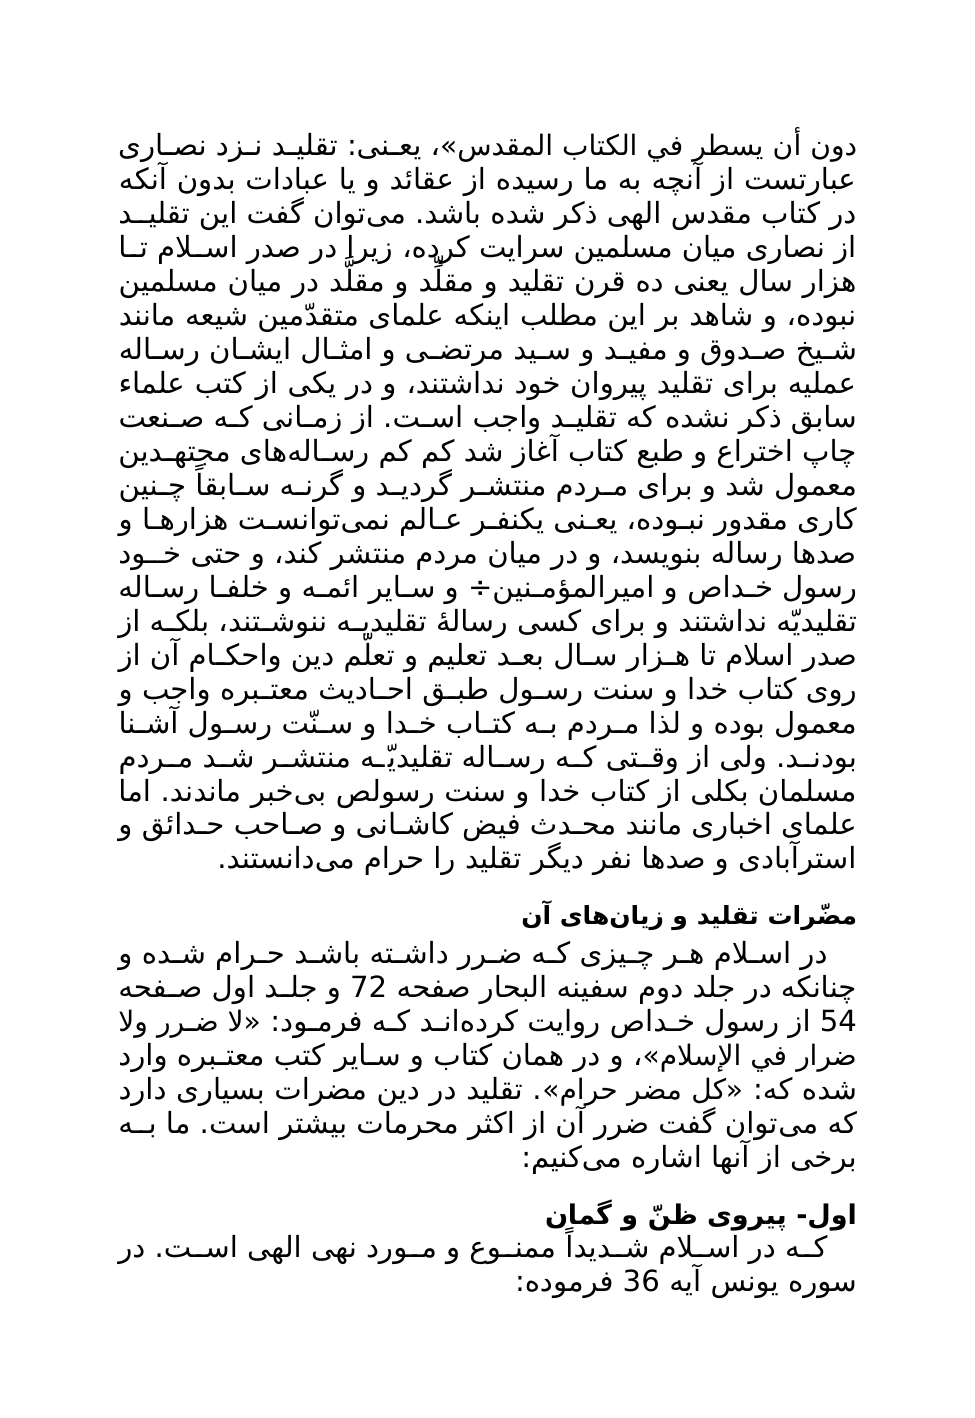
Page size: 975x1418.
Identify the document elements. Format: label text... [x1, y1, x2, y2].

text مضّرات تقلید و زیان‌های آن [118, 901, 857, 930]
text که در اسلام شدیداً ممنوع و مورد نهی الهی است. در سوره یونس آیه 36 فرموده: [118, 1231, 857, 1298]
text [118, 129, 857, 876]
text در اسلام هر چیزی که ضرر داشته باشد حرام شده و چنانکه در جلد دوم سفینه البحار صفحه 72 و جلد اول صفحه 54 از رسول خداص روایت کرده‌اند که فرمود: «لا ضرر ولا ضرار في الإسلام»، و در همان کتاب و سایر کتب معتبره وارد شده که: «کل مضر حرام». تقلید در دین مضرات بسیاری دارد که می‌توان گفت ضرر آن از اکثر محرمات بیشتر است. ما به برخی از آنها اشاره می‌کنیم: [118, 936, 857, 1174]
text اول- پیروی ظنّ و گمان [118, 1199, 857, 1231]
